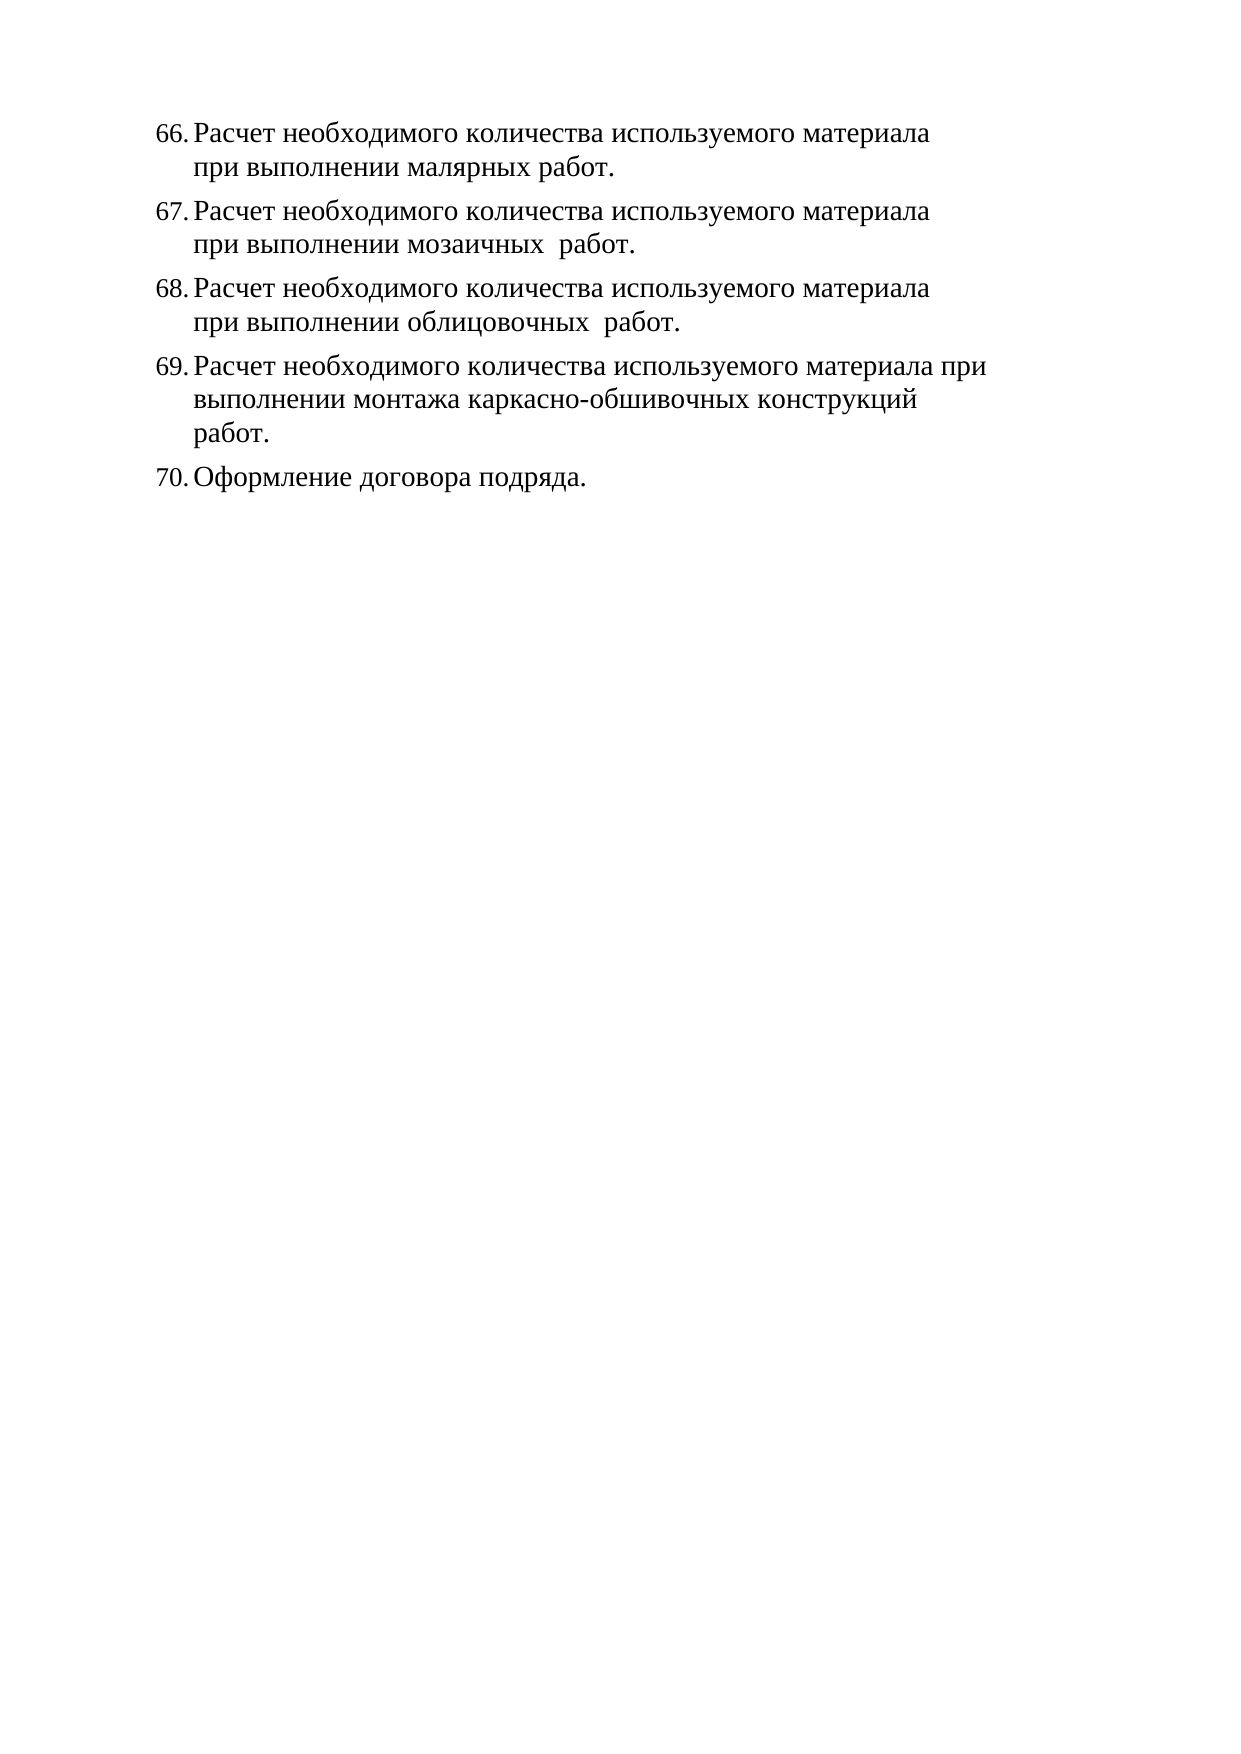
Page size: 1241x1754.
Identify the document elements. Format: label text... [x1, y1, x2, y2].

list Расчет необходимого количества используемого материала при выполнении мозаичных работ. [155, 193, 977, 260]
list Расчет необходимого количества используемого материала при выполнении облицовочных работ. [155, 270, 978, 337]
list Оформление договора подряда. [155, 459, 1163, 493]
list Расчет необходимого количества используемого материала при выполнении малярных работ. [155, 115, 977, 182]
list Расчет необходимого количества используемого материала при выполнении монтажа каркасно-обшивочных конструкций работ. [155, 348, 1004, 448]
